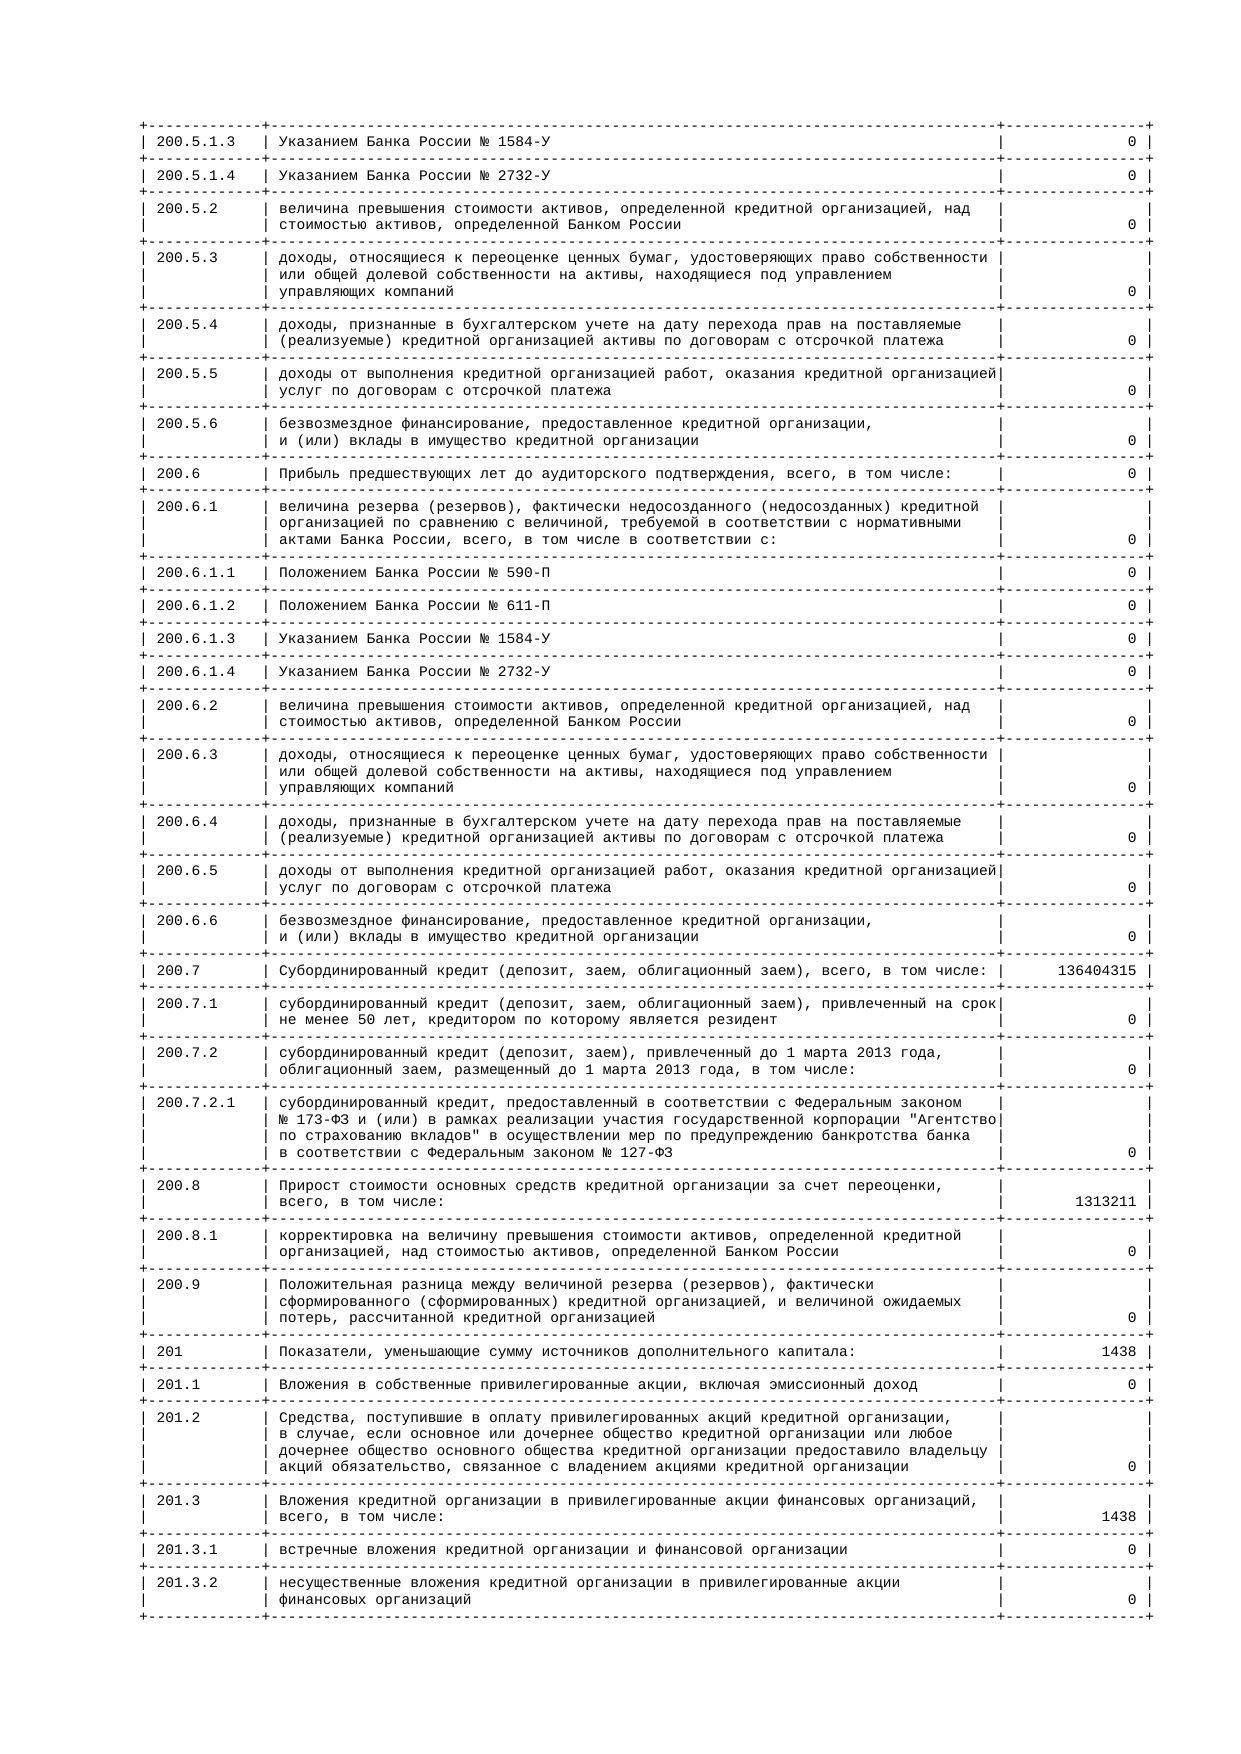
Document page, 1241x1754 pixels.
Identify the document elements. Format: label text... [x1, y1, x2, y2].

text +-------------+-----------------------------------------------------------------------------------+----------------+ [139, 847, 1196, 863]
text +-------------+-----------------------------------------------------------------------------------+----------------+ [139, 482, 1196, 499]
text +-------------+-----------------------------------------------------------------------------------+----------------+ [139, 731, 1196, 747]
text | | (реализуемые) кредитной организацией активы по договорам с отсрочкой платежа | 0 | [139, 830, 1196, 847]
text | 200.5.6 | безвозмездное финансирование, предоставленное кредитной организации, | | [139, 416, 1196, 433]
text | | или общей долевой собственности на активы, находящиеся под управлением | | [139, 267, 1196, 284]
text | 201.1 | Вложения в собственные привилегированные акции, включая эмиссионный доход | 0 | [139, 1377, 1196, 1393]
text | 200.5.2 | величина превышения стоимости активов, определенной кредитной организацией, над | | [139, 201, 1196, 217]
text | | актами Банка России, всего, в том числе в соответствии с: | 0 | [139, 532, 1196, 549]
text | 200.6.1.3 | Указанием Банка России № 1584-У | 0 | [139, 632, 1196, 648]
text +-------------+-----------------------------------------------------------------------------------+----------------+ [139, 1360, 1196, 1377]
text | 200.6.1.2 | Положением Банка России № 611-П | 0 | [139, 598, 1196, 615]
text | 200.6.2 | величина превышения стоимости активов, определенной кредитной организацией, над | | [139, 698, 1196, 714]
text | | стоимостью активов, определенной Банком России | 0 | [139, 217, 1196, 234]
text | 200.7.1 | субординированный кредит (депозит, заем, облигационный заем), привлеченный на срок| | [139, 996, 1196, 1012]
text +-------------+-----------------------------------------------------------------------------------+----------------+ [139, 449, 1196, 466]
text +-------------+-----------------------------------------------------------------------------------+----------------+ [139, 300, 1196, 317]
text +-------------+-----------------------------------------------------------------------------------+----------------+ [139, 1211, 1196, 1228]
text +-------------+-----------------------------------------------------------------------------------+----------------+ [139, 1029, 1196, 1046]
text | | организацией, над стоимостью активов, определенной Банком России | 0 | [139, 1244, 1196, 1261]
text | 200.8 | Прирост стоимости основных средств кредитной организации за счет переоценки, | | [139, 1178, 1196, 1195]
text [139, 1609, 1196, 1625]
text | | акций обязательство, связанное с владением акциями кредитной организации | 0 | [139, 1460, 1196, 1476]
text +-------------+-----------------------------------------------------------------------------------+----------------+ [139, 1079, 1196, 1095]
text +-------------+-----------------------------------------------------------------------------------+----------------+ [139, 400, 1196, 416]
text | | всего, в том числе: | 1438 | [139, 1509, 1196, 1526]
text +-------------+-----------------------------------------------------------------------------------+----------------+ [139, 549, 1196, 565]
text | | управляющих компаний | 0 | [139, 284, 1196, 300]
text | | № 173-ФЗ и (или) в рамках реализации участия государственной корпорации "Агентство| | [139, 1112, 1196, 1128]
text +-------------+-----------------------------------------------------------------------------------+----------------+ [139, 648, 1196, 665]
text | 201.2 | Средства, поступившие в оплату привилегированных акций кредитной организации, | | [139, 1410, 1196, 1427]
text | 200.5.3 | доходы, относящиеся к переоценке ценных бумаг, удостоверяющих право собственности | | [139, 251, 1196, 267]
text | | финансовых организаций | 0 | [139, 1592, 1196, 1609]
text | | и (или) вклады в имущество кредитной организации | 0 | [139, 930, 1196, 946]
text +-------------+-----------------------------------------------------------------------------------+----------------+ [139, 350, 1196, 367]
text | | услуг по договорам с отсрочкой платежа | 0 | [139, 383, 1196, 400]
text +-------------+-----------------------------------------------------------------------------------+----------------+ [139, 797, 1196, 814]
text | 200.6.6 | безвозмездное финансирование, предоставленное кредитной организации, | | [139, 913, 1196, 930]
text | 200.7.2 | субординированный кредит (депозит, заем), привлеченный до 1 марта 2013 года, | | [139, 1046, 1196, 1062]
text +-------------+-----------------------------------------------------------------------------------+----------------+ [139, 1526, 1196, 1542]
text | | (реализуемые) кредитной организацией активы по договорам с отсрочкой платежа | 0 | [139, 333, 1196, 350]
text +-------------+-----------------------------------------------------------------------------------+----------------+ [139, 582, 1196, 598]
text +-------------+-----------------------------------------------------------------------------------+----------------+ [139, 1261, 1196, 1277]
text | | стоимостью активов, определенной Банком России | 0 | [139, 714, 1196, 731]
text | 200.6.1.4 | Указанием Банка России № 2732-У | 0 | [139, 665, 1196, 681]
text | | облигационный заем, размещенный до 1 марта 2013 года, в том числе: | 0 | [139, 1062, 1196, 1079]
text | 200.5.1.3 | Указанием Банка России № 1584-У | 0 | [139, 135, 1196, 151]
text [139, 151, 1196, 168]
text | | и (или) вклады в имущество кредитной организации | 0 | [139, 433, 1196, 449]
text | 200.7.2.1 | субординированный кредит, предоставленный в соответствии с Федеральным законом | | [139, 1095, 1196, 1112]
text +-------------+-----------------------------------------------------------------------------------+----------------+ [139, 615, 1196, 632]
text +-------------+-----------------------------------------------------------------------------------+----------------+ [139, 184, 1196, 201]
text | | всего, в том числе: | 1313211 | [139, 1195, 1196, 1211]
text | 201.3.2 | несущественные вложения кредитной организации в привилегированные акции | | [139, 1576, 1196, 1592]
text | | сформированного (сформированных) кредитной организацией, и величиной ожидаемых | | [139, 1294, 1196, 1311]
text | | услуг по договорам с отсрочкой платежа | 0 | [139, 880, 1196, 897]
text +-------------+-----------------------------------------------------------------------------------+----------------+ [139, 1393, 1196, 1410]
text | | в соответствии с Федеральным законом № 127-ФЗ | 0 | [139, 1145, 1196, 1162]
text +-------------+-----------------------------------------------------------------------------------+----------------+ [139, 234, 1196, 251]
text +-------------+-----------------------------------------------------------------------------------+----------------+ [139, 897, 1196, 913]
text | 200.5.1.4 | Указанием Банка России № 2732-У | 0 | [139, 168, 1196, 184]
text | 201.3.1 | встречные вложения кредитной организации и финансовой организации | 0 | [139, 1542, 1196, 1559]
text | | в случае, если основное или дочернее общество кредитной организации или любое | | [139, 1427, 1196, 1443]
text | | или общей долевой собственности на активы, находящиеся под управлением | | [139, 764, 1196, 781]
text +-------------+-----------------------------------------------------------------------------------+----------------+ [139, 681, 1196, 698]
text | 200.6.5 | доходы от выполнения кредитной организацией работ, оказания кредитной организацией| | [139, 863, 1196, 880]
text | 201.3 | Вложения кредитной организации в привилегированные акции финансовых организаций, | | [139, 1493, 1196, 1509]
text | 200.6 | Прибыль предшествующих лет до аудиторского подтверждения, всего, в том числе: | 0 | [139, 466, 1196, 482]
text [139, 118, 1196, 135]
text | | потерь, рассчитанной кредитной организацией | 0 | [139, 1311, 1196, 1327]
text | 200.6.3 | доходы, относящиеся к переоценке ценных бумаг, удостоверяющих право собственности | | [139, 747, 1196, 764]
text +-------------+-----------------------------------------------------------------------------------+----------------+ [139, 1162, 1196, 1178]
text | | организацией по сравнению с величиной, требуемой в соответствии с нормативными | | [139, 516, 1196, 532]
text | | управляющих компаний | 0 | [139, 781, 1196, 797]
text | 201 | Показатели, уменьшающие сумму источников дополнительного капитала: | 1438 | [139, 1344, 1196, 1360]
text | 200.7 | Субординированный кредит (депозит, заем, облигационный заем), всего, в том числе: | 136404315 | [139, 963, 1196, 979]
text | | не менее 50 лет, кредитором по которому является резидент | 0 | [139, 1012, 1196, 1029]
text | | дочернее общество основного общества кредитной организации предоставило владельцу | | [139, 1443, 1196, 1460]
text | 200.5.4 | доходы, признанные в бухгалтерском учете на дату перехода прав на поставляемые | | [139, 317, 1196, 333]
text | 200.8.1 | корректировка на величину превышения стоимости активов, определенной кредитной | | [139, 1228, 1196, 1244]
text +-------------+-----------------------------------------------------------------------------------+----------------+ [139, 946, 1196, 963]
text | | по страхованию вкладов" в осуществлении мер по предупреждению банкротства банка | | [139, 1128, 1196, 1145]
text +-------------+-----------------------------------------------------------------------------------+----------------+ [139, 979, 1196, 996]
text +-------------+-----------------------------------------------------------------------------------+----------------+ [139, 1476, 1196, 1493]
text +-------------+-----------------------------------------------------------------------------------+----------------+ [139, 1559, 1196, 1576]
text | 200.6.1 | величина резерва (резервов), фактически недосозданного (недосозданных) кредитной | | [139, 499, 1196, 516]
text +-------------+-----------------------------------------------------------------------------------+----------------+ [139, 1327, 1196, 1344]
text | 200.5.5 | доходы от выполнения кредитной организацией работ, оказания кредитной организацией| | [139, 367, 1196, 383]
text | 200.6.4 | доходы, признанные в бухгалтерском учете на дату перехода прав на поставляемые | | [139, 814, 1196, 830]
text | 200.9 | Положительная разница между величиной резерва (резервов), фактически | | [139, 1277, 1196, 1294]
text | 200.6.1.1 | Положением Банка России № 590-П | 0 | [139, 565, 1196, 582]
